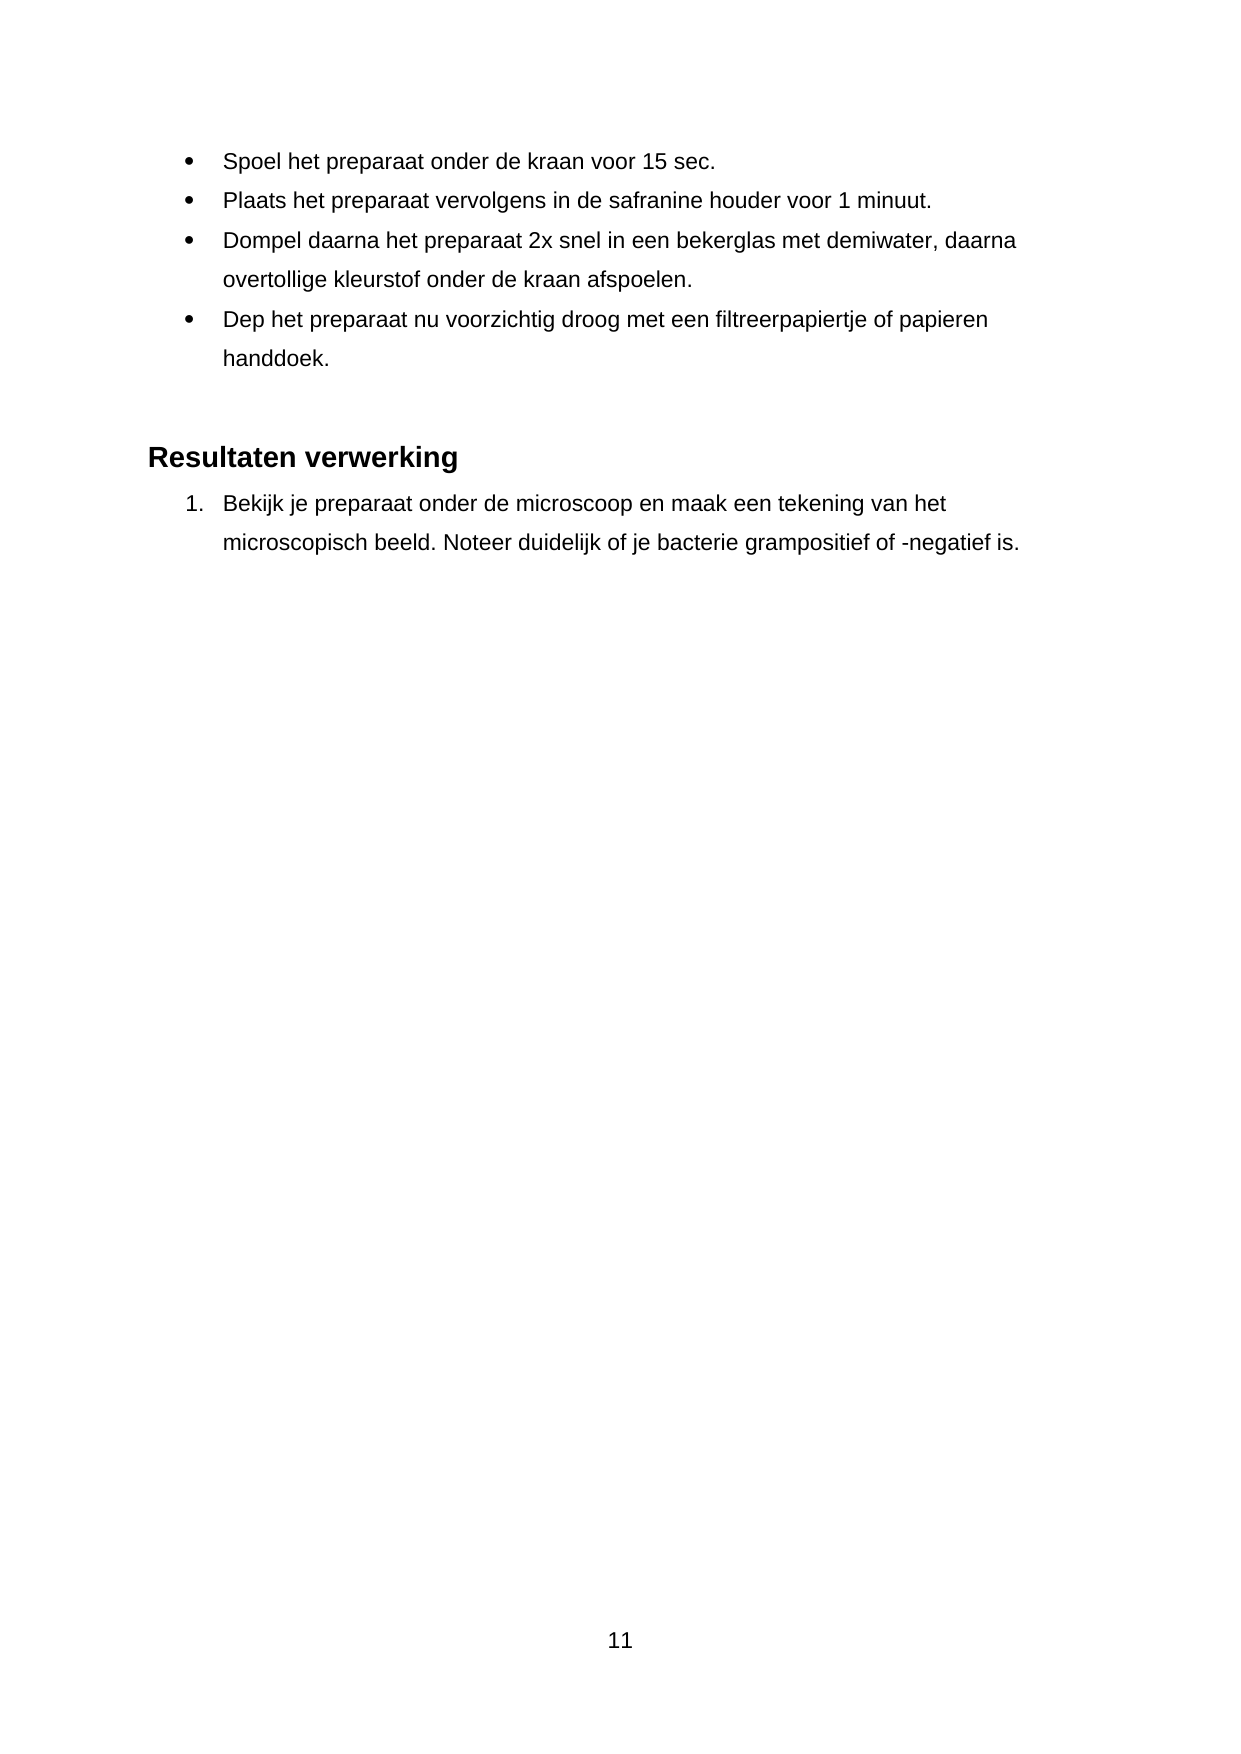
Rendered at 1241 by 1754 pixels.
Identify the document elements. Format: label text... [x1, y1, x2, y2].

list Dompel daarna het preparaat 2x snel in een bekerglas met demiwater, daarna overtollige kleurstof onder de kraan afspoelen. [185, 227, 1093, 292]
list Plaats het preparaat vervolgens in de safranine houder voor 1 minuut. [185, 187, 1093, 213]
list Dep het preparaat nu voorzichtig droog met een filtreerpapiertje of papieren handdoek. [185, 306, 1093, 371]
list Spoel het preparaat onder de kraan voor 15 sec. [185, 148, 1093, 174]
list Bekijk je preparaat onder de microscoop en maak een tekening van het microscopisch beeld. Noteer duidelijk of je bacterie grampositief of -negatief is. [185, 490, 1093, 556]
text Resultaten verwerking [148, 439, 1093, 473]
